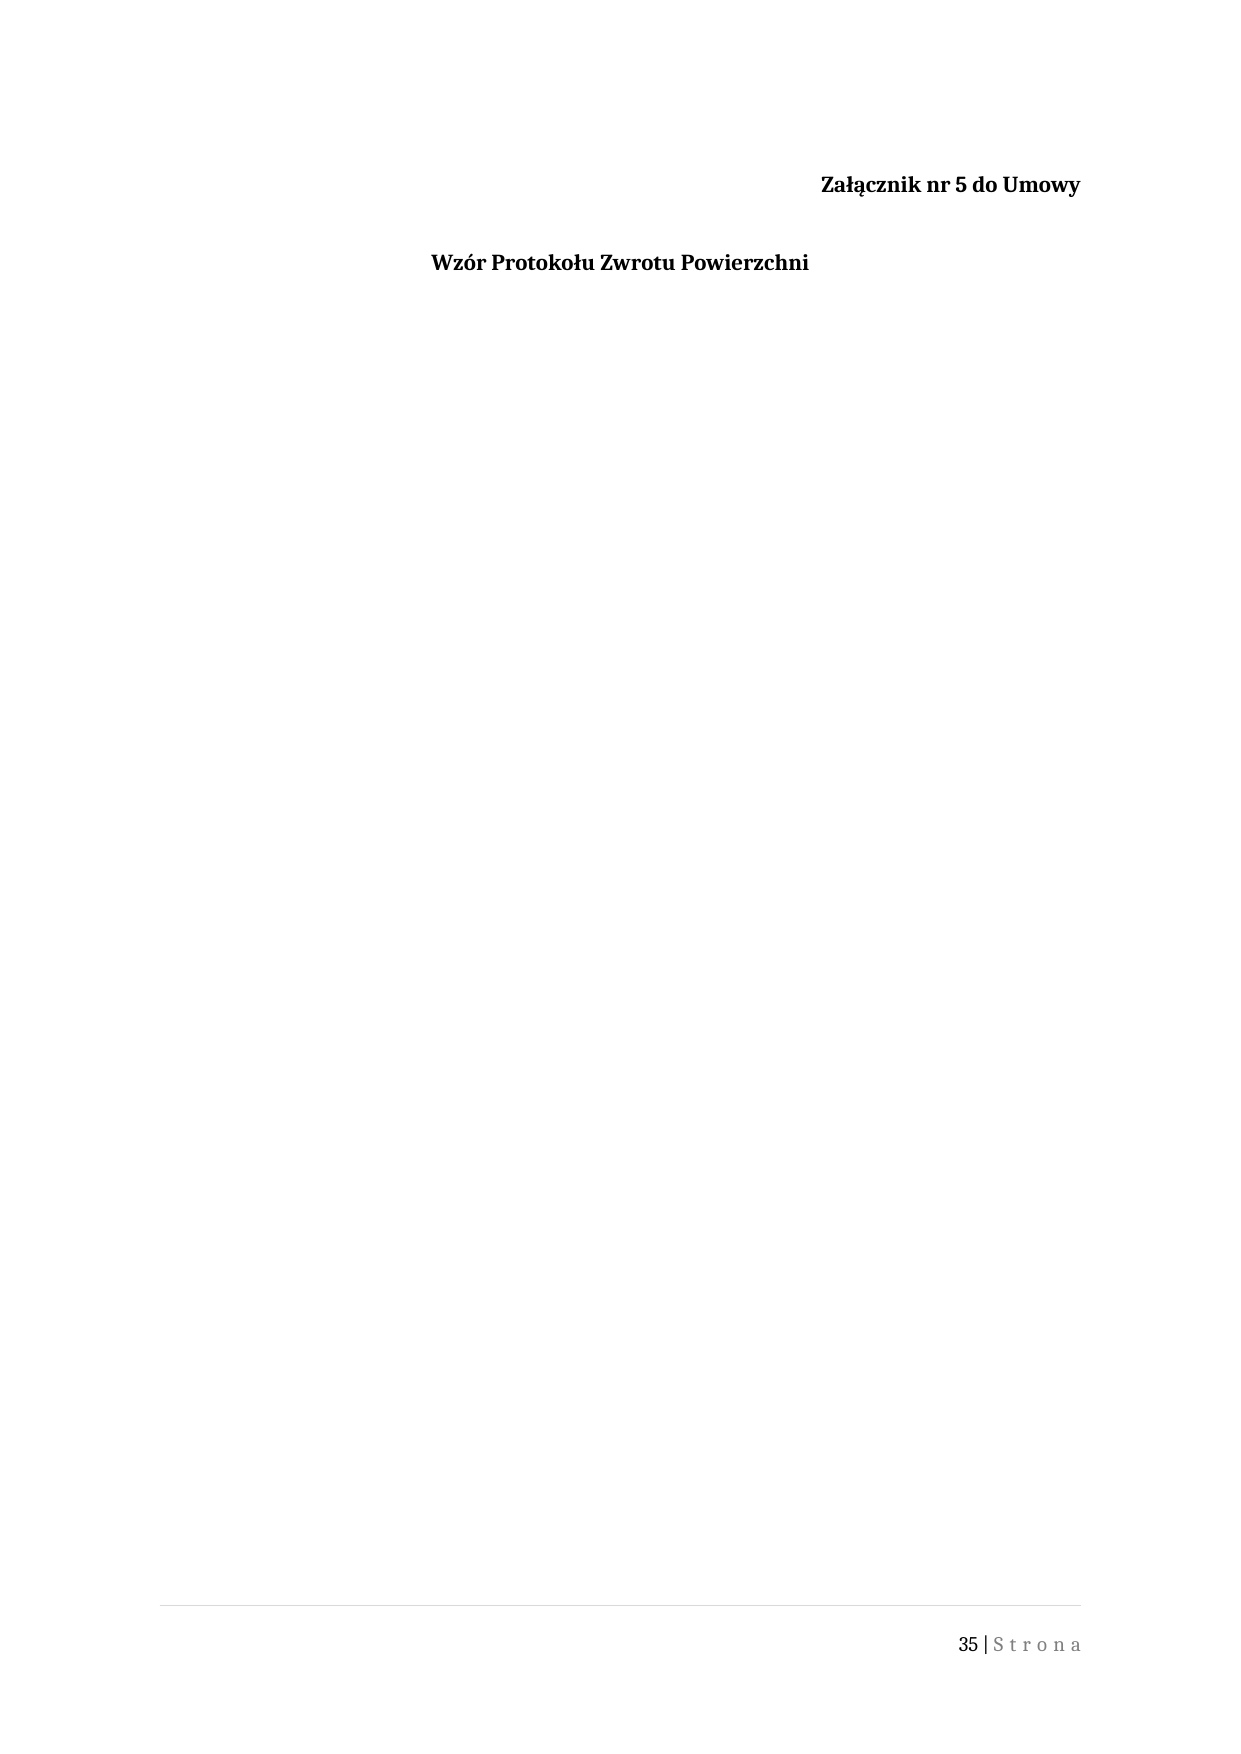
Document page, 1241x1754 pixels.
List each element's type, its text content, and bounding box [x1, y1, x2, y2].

text Wzór Protokołu Zwrotu Powierzchni [159, 250, 1081, 276]
text Załącznik nr 5 do Umowy [159, 172, 1081, 198]
